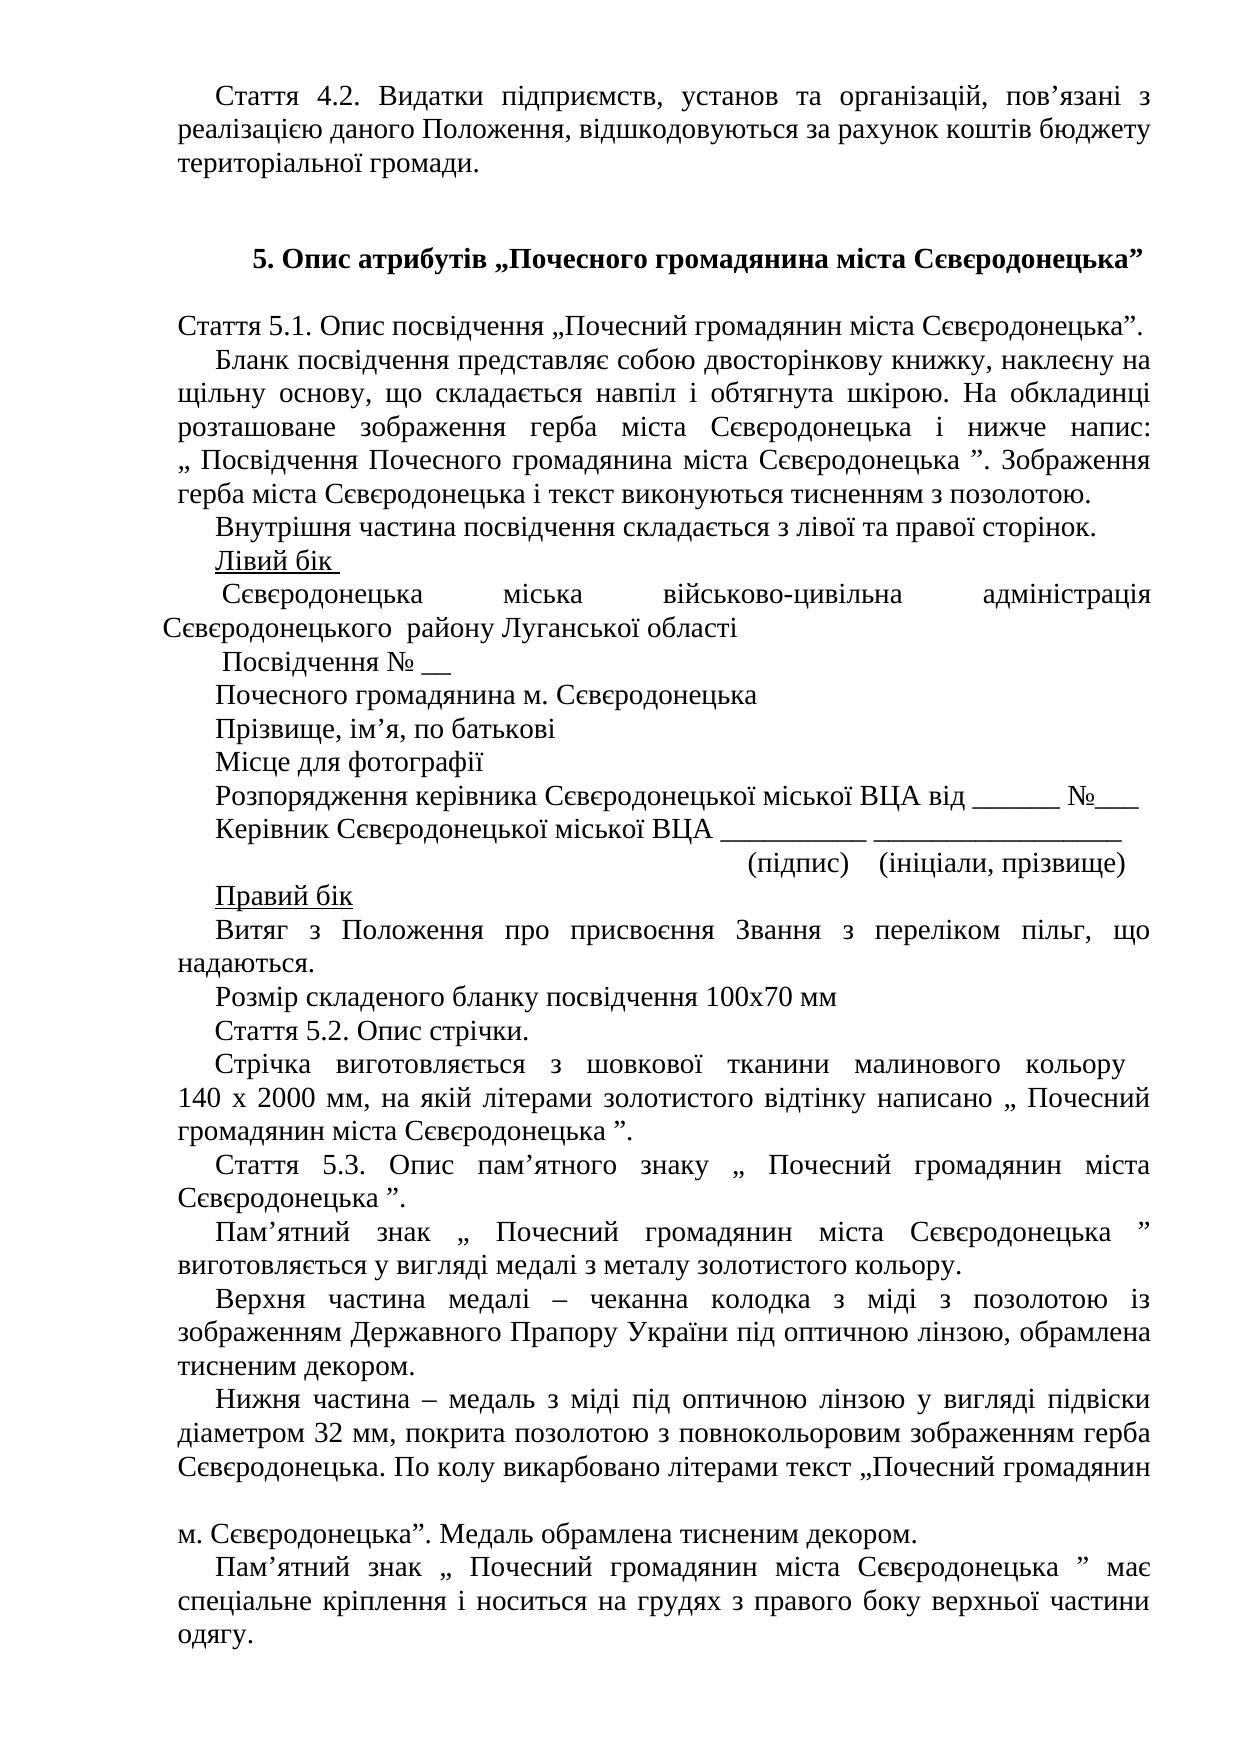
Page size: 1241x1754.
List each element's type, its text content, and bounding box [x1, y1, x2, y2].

text Витяг з Положення про присвоєння Звання з переліком пільг, що надаються. [177, 912, 1152, 979]
text Бланк посвідчення представляє собою двосторінкову книжку, наклеєну на щільну основу, що складається навпіл і обтягнута шкірою. На обкладинці розташоване зображення герба міста Сєвєродонецька і нижче напис: „ Посвідчення Почесного громадянина міста Сєвєродонецька ”. Зображення герба міста Сєвєродонецька і текст виконуються тисненням з позолотою. [177, 342, 1152, 509]
text Пам’ятний знак „ Почесний громадянин міста Сєвєродонецька ” має спеціальне кріплення і носиться на грудях з правого боку верхньої частини одягу. [177, 1549, 1152, 1650]
text Нижня частина – медаль з міді під оптичною лінзою у вигляді підвіски діаметром , покрита позолотою з повнокольоровим зображенням герба Сєвєродонецька. По колу викарбовано літерами текст „Почесний громадянин м. Сєвєродонецька”. Медаль обрамлена тисненим декором. [177, 1382, 1152, 1549]
text Стаття 4.2. Видатки підприємств, установ та організацій, пов’язані з реалізацією даного Положення, відшкодовуються за рахунок коштів бюджету територіальної громади. [177, 78, 1152, 178]
text Стаття 5.1. Опис посвідчення „Почесний громадянин міста Сєвєродонецька”. [177, 275, 1152, 342]
text Правий бік [215, 878, 1152, 912]
text Розмір складеного бланку посвідчення 100х70 мм [215, 979, 1152, 1013]
text Почесного громадянина м. Сєвєродонецька Прізвище, ім’я, по батькові [215, 677, 1152, 744]
text Сєвєродонецька міська військово-цивільна адміністрація Сєвєродонецького району Луганської області [162, 577, 1152, 644]
text Стрічка виготовляється з шовкової тканини малинового кольору 140 х , на якій літерами золотистого відтінку написано „ Почесний громадянин міста Сєвєродонецька ”. [177, 1046, 1152, 1147]
text Розпорядження керівника Сєвєродонецької міської ВЦА від ______ №___ [215, 778, 1152, 811]
text Місце для фотографії [215, 744, 1152, 778]
text Лівий бік [177, 543, 1152, 577]
text Стаття 5.2. Опис стрічки. [214, 1013, 1152, 1046]
text (підпис) (ініціали, прізвище) [215, 845, 1152, 878]
text Посвідчення № __ [214, 644, 1152, 677]
text Стаття 5.3. Опис пам’ятного знаку „ Почесний громадянин міста Сєвєродонецька ”. [177, 1147, 1152, 1214]
text Верхня частина медалі – чеканна колодка з міді з позолотою із зображенням Державного Прапору України під оптичною лінзою, обрамлена тисненим декором. [177, 1281, 1152, 1382]
text Пам’ятний знак „ Почесний громадянин міста Сєвєродонецька ” виготовляється у вигляді медалі з металу золотистого кольору. [177, 1214, 1152, 1281]
text 5. Опис атрибутів „Почесного громадянина міста Сєвєродонецька” [252, 208, 1152, 275]
text Внутрішня частина посвідчення складається з лівої та правої сторінок. [177, 509, 1152, 543]
text Керівник Сєвєродонецької міської ВЦА __________ _________________ [215, 811, 1152, 845]
